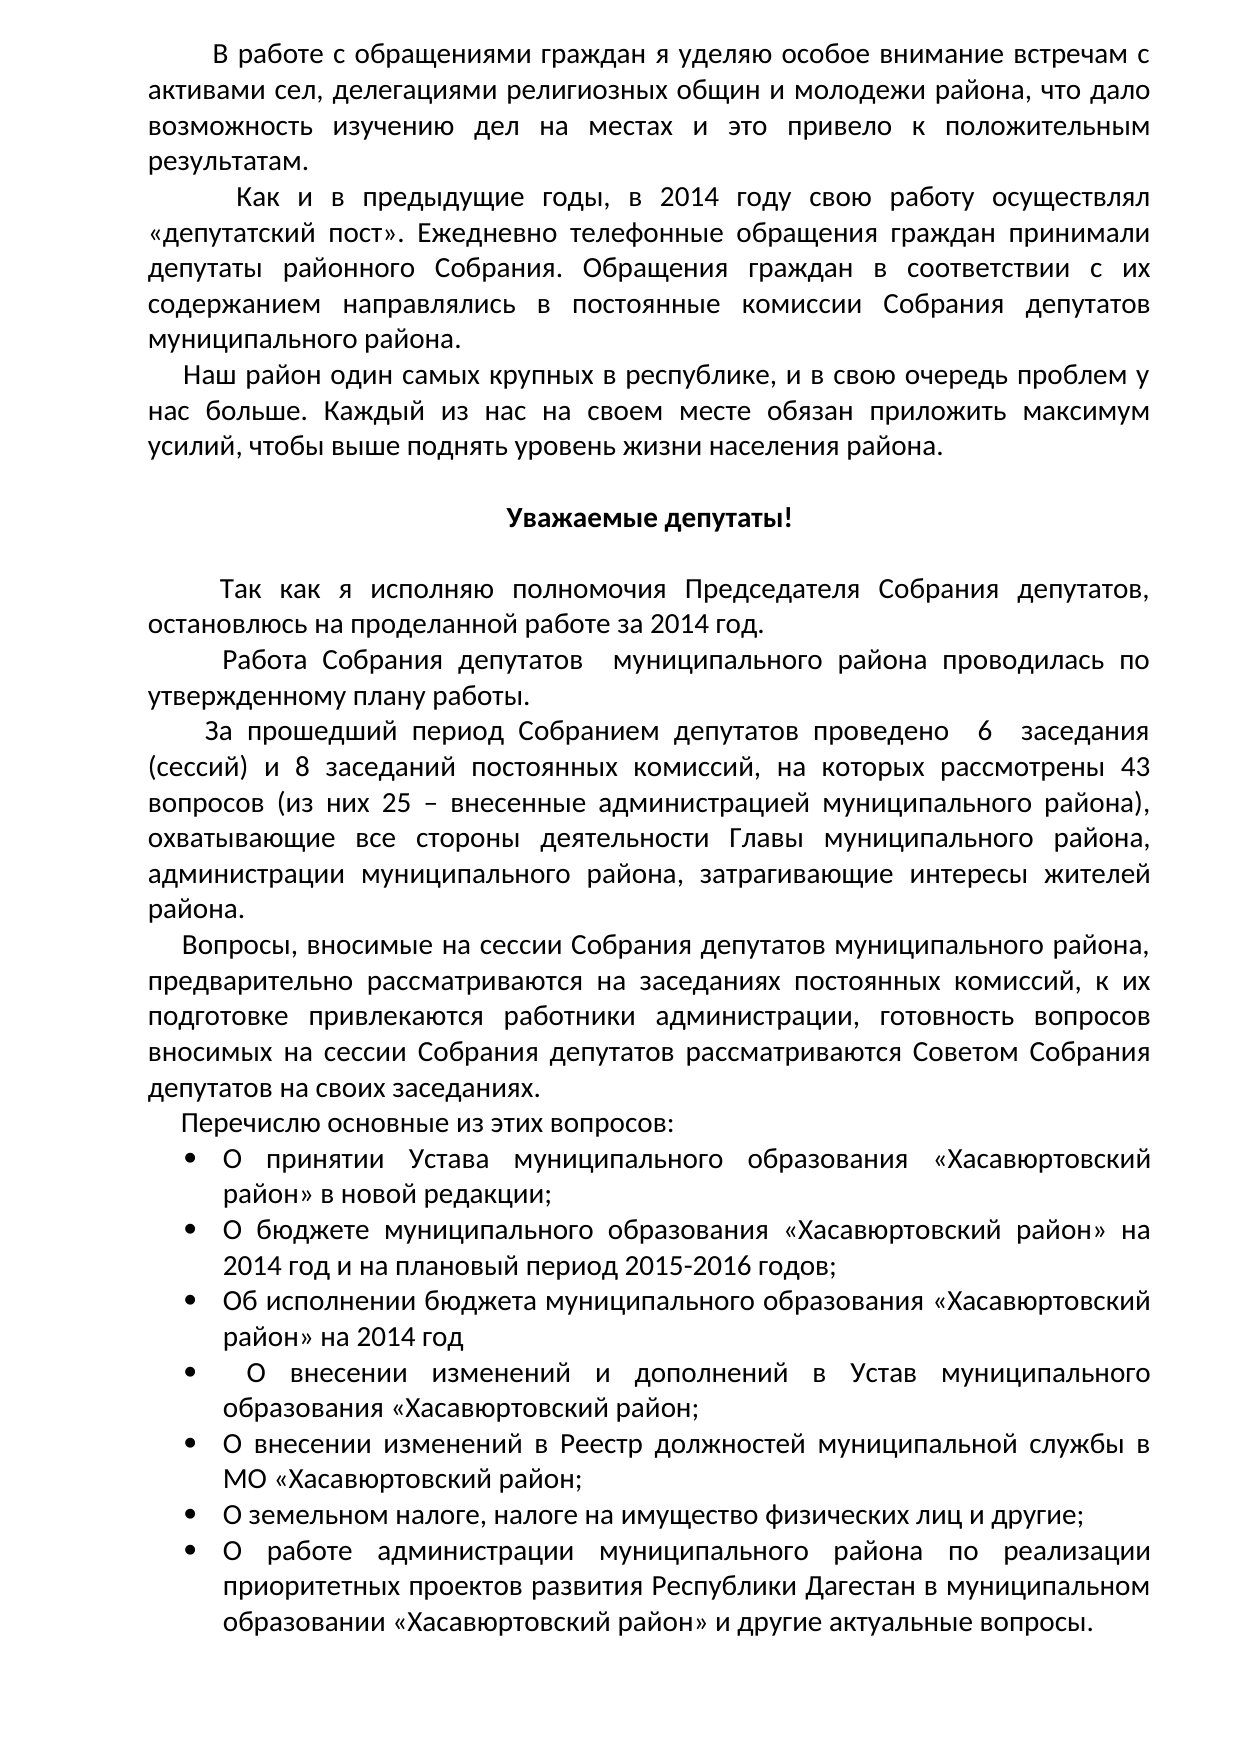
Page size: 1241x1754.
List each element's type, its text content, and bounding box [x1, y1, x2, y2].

text Как и в предыдущие годы, в 2014 году свою работу осуществлял «депутатский пост». Ежедневно телефонные обращения граждан принимали депутаты районного Собрания. Обращения граждан в соответствии с их содержанием направлялись в постоянные комиссии Собрания депутатов муниципального района. [148, 178, 1152, 356]
list Об исполнении бюджета муниципального образования «Хасавюртовский район» на 2014 год [185, 1282, 1152, 1354]
list О земельном налоге, налоге на имущество физических лиц и другие; [185, 1496, 1152, 1532]
text В работе с обращениями граждан я уделяю особое внимание встречам с активами сел, делегациями религиозных общин и молодежи района, что дало возможность изучению дел на местах и это привело к положительным результатам. [148, 36, 1152, 178]
list О бюджете муниципального образования «Хасавюртовский район» на 2014 год и на плановый период 2015-2016 годов; [185, 1211, 1152, 1282]
text Вопросы, вносимые на сессии Собрания депутатов муниципального района, предварительно рассматриваются на заседаниях постоянных комиссий, к их подготовке привлекаются работники администрации, готовность вопросов вносимых на сессии Собрания депутатов рассматриваются Советом Собрания депутатов на своих заседаниях. [148, 926, 1152, 1104]
list О внесении изменений и дополнений в Устав муниципального образования «Хасавюртовский район; [185, 1354, 1152, 1425]
list О внесении изменений в Реестр должностей муниципальной службы в МО «Хасавюртовский район; [185, 1425, 1152, 1496]
text Так как я исполняю полномочия Председателя Собрания депутатов, остановлюсь на проделанной работе за 2014 год. [148, 570, 1152, 641]
text За прошедший период Собранием депутатов проведено 6 заседания (сессий) и 8 заседаний постоянных комиссий, на которых рассмотрены 43 вопросов (из них 25 – внесенные администрацией муниципального района), охватывающие все стороны деятельности Главы муниципального района, администрации муниципального района, затрагивающие интересы жителей района. [148, 712, 1152, 926]
text Уважаемые депутаты! [148, 499, 1152, 534]
text Работа Собрания депутатов муниципального района проводилась по утвержденному плану работы. [148, 641, 1152, 712]
text Наш район один самых крупных в республике, и в свою очередь проблем у нас больше. Каждый из нас на своем месте обязан приложить максимум усилий, чтобы выше поднять уровень жизни населения района. [148, 356, 1152, 463]
text Перечислю основные из этих вопросов: [148, 1104, 1152, 1140]
list О работе администрации муниципального района по реализации приоритетных проектов развития Республики Дагестан в муниципальном образовании «Хасавюртовский район» и другие актуальные вопросы. [185, 1532, 1152, 1639]
list О принятии Устава муниципального образования «Хасавюртовский район» в новой редакции; [185, 1140, 1152, 1211]
